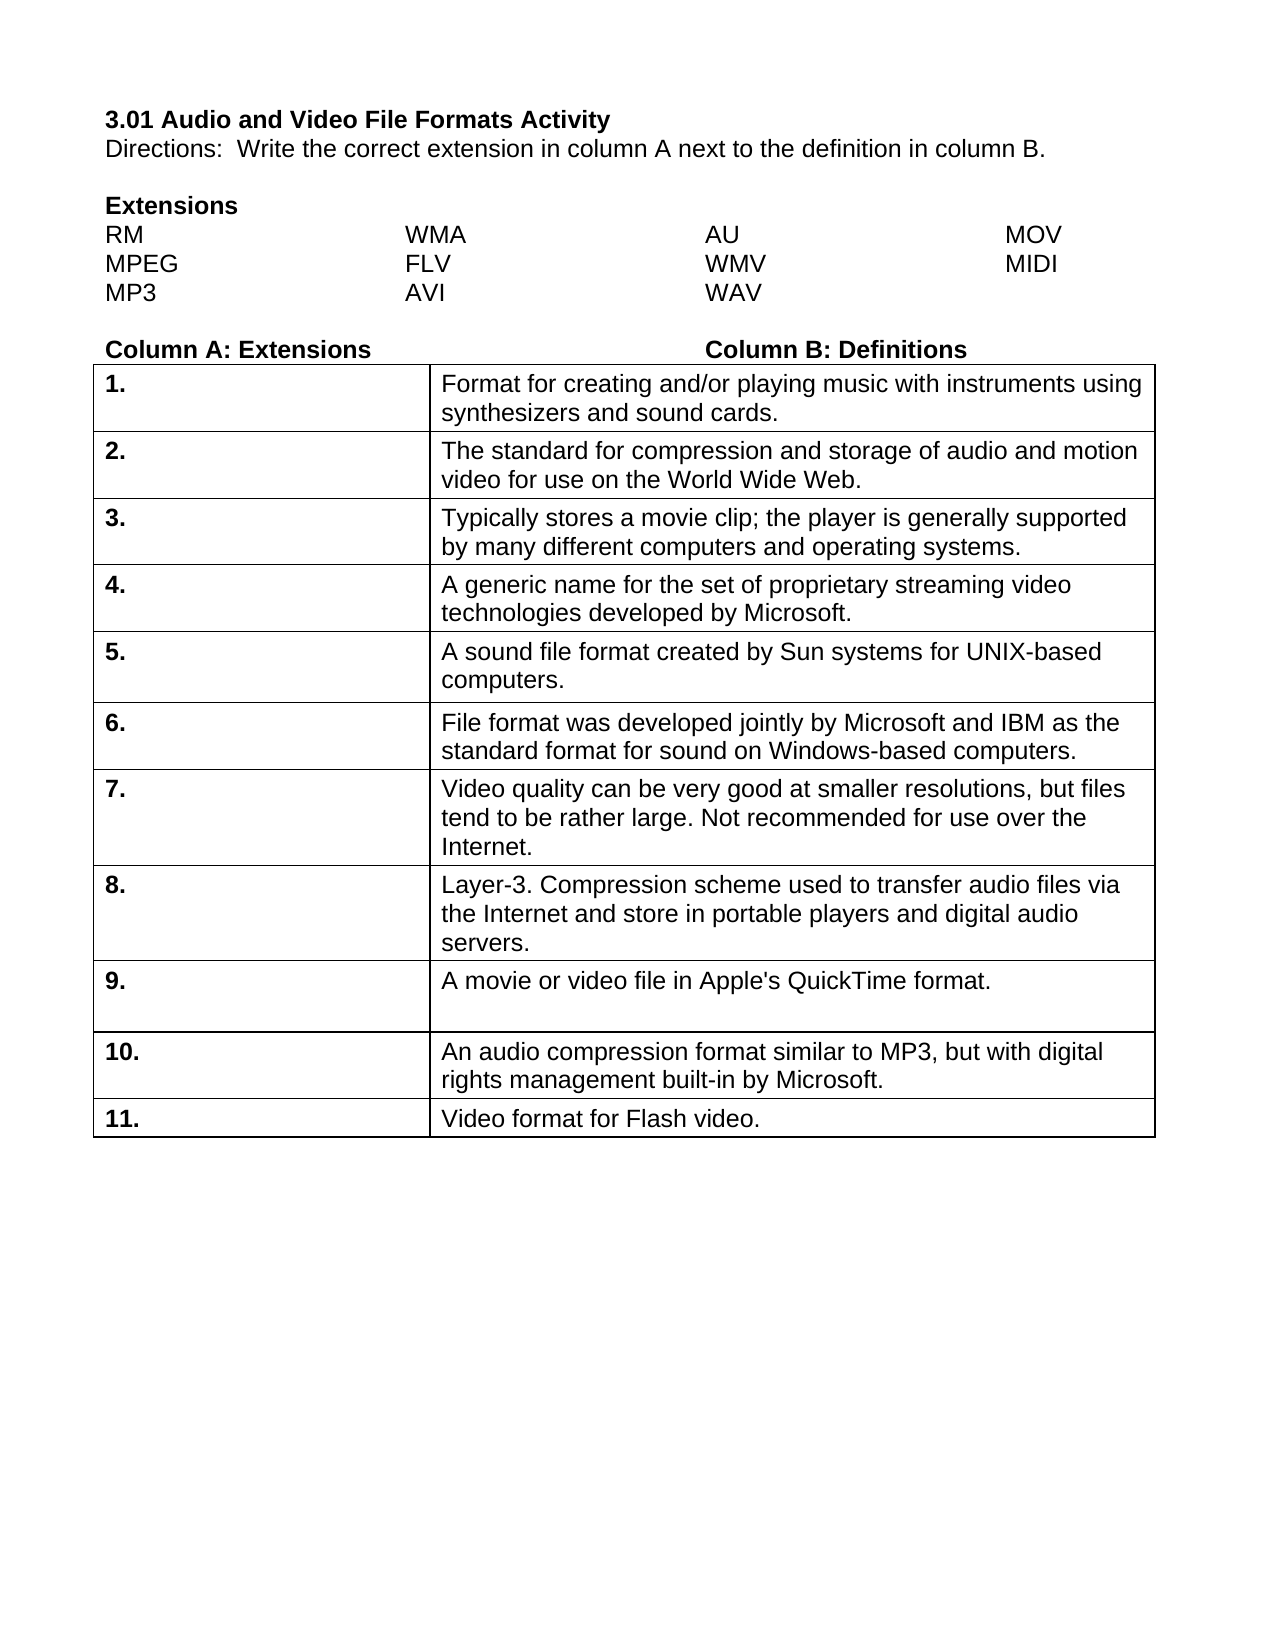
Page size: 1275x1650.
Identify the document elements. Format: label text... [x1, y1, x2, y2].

text RM WMA AU MOV [105, 220, 1170, 249]
text Column A: Extensions Column B: Definitions [105, 335, 1170, 364]
text MP3 AVI WAV [105, 277, 1170, 306]
table_cell [94, 499, 429, 564]
text Extensions [105, 191, 1170, 220]
table_cell [94, 432, 429, 497]
table_cell Video format for Flash video. [431, 1099, 1154, 1136]
text Directions: Write the correct extension in column A next to the definition in column B. [105, 134, 1170, 162]
table_header [94, 365, 429, 431]
text 3.01 Audio and Video File Formats Activity [105, 105, 1170, 134]
table_cell [94, 866, 429, 960]
table_cell A sound file format created by Sun systems for UNIX-based computers. [431, 632, 1154, 702]
text MPEG FLV WMV [105, 249, 1170, 277]
table_cell Layer-3. Compression scheme used to transfer audio files via the Internet and store in portable players and digital audio servers. [431, 866, 1154, 960]
table_cell A movie or video file in Apple's QuickTime format. [431, 961, 1154, 1031]
table_cell Video quality can be very good at smaller resolutions, but files tend to be rather large. Not recommended for use over the Internet. [431, 770, 1154, 865]
table_cell [94, 632, 429, 702]
table_cell A generic name for the set of proprietary streaming video technologies developed by Microsoft. [431, 565, 1154, 631]
table_cell [94, 961, 429, 1031]
table_cell [94, 1099, 429, 1136]
table_cell An audio compression format similar to MP3, but with digital rights management built-in by Microsoft. [431, 1033, 1154, 1098]
table_cell File format was developed jointly by Microsoft and IBM as the standard format for sound on Windows-based computers. [431, 703, 1154, 769]
table_cell [94, 565, 429, 631]
table_cell [94, 770, 429, 865]
table_cell The standard for compression and storage of audio and motion video for use on the World Wide Web. [431, 432, 1154, 497]
table_cell [94, 703, 429, 769]
table_cell Typically stores a movie clip; the player is generally supported by many different computers and operating systems. [431, 499, 1154, 564]
table_header Format for creating and/or playing music with instruments using synthesizers and sound cards. [431, 365, 1154, 431]
table_cell [94, 1033, 429, 1098]
